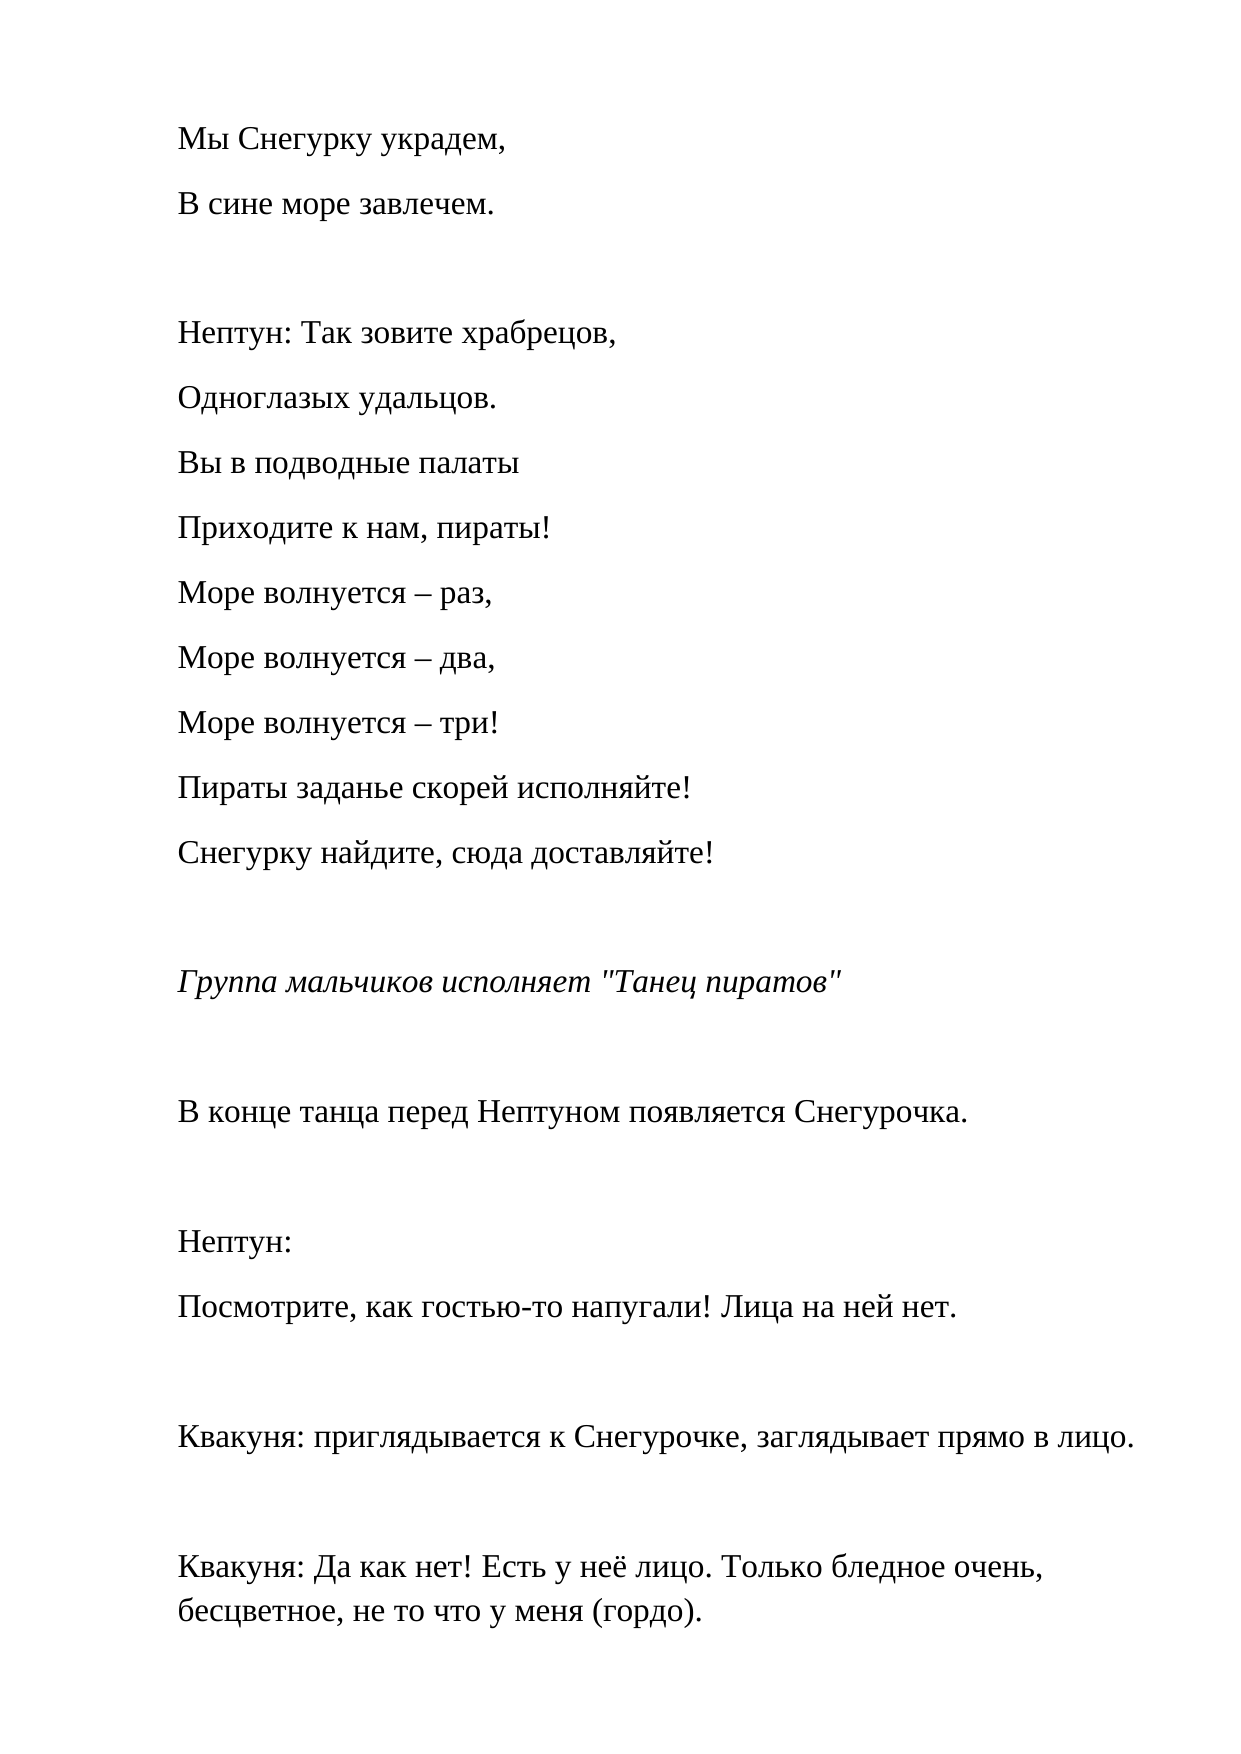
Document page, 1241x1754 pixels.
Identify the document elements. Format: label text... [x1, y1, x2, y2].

text Море волнуется – раз, [177, 572, 1152, 611]
text Группа мальчиков исполняет "Танец пиратов" [177, 962, 1152, 1000]
text Нептун: Так зовите храбрецов, [177, 313, 1152, 351]
text Море волнуется – три! [177, 702, 1152, 741]
text Пираты заданье скорей исполняйте! [177, 767, 1152, 805]
text Приходите к нам, пираты! [177, 507, 1152, 546]
text Квакуня: приглядывается к Снегурочке, заглядывает прямо в лицо. [177, 1416, 1152, 1454]
text Море волнуется – два, [177, 637, 1152, 676]
text Мы Снегурку украдем, [177, 118, 1152, 156]
text Посмотрите, как гостью-то напугали! Лица на ней нет. [177, 1286, 1152, 1324]
text Одноглазых удальцов. [177, 378, 1152, 416]
text Квакуня: Да как нет! Есть у неё лицо. Только бледное очень, бесцветное, не то что у меня (гордо). [177, 1546, 1152, 1628]
text Нептун: [177, 1221, 1152, 1260]
text Снегурку найдите, сюда доставляйте! [177, 832, 1152, 870]
text Вы в подводные палаты [177, 443, 1152, 481]
text В сине море завлечем. [177, 183, 1152, 221]
text В конце танца перед Нептуном появляется Снегурочка. [177, 1092, 1152, 1130]
